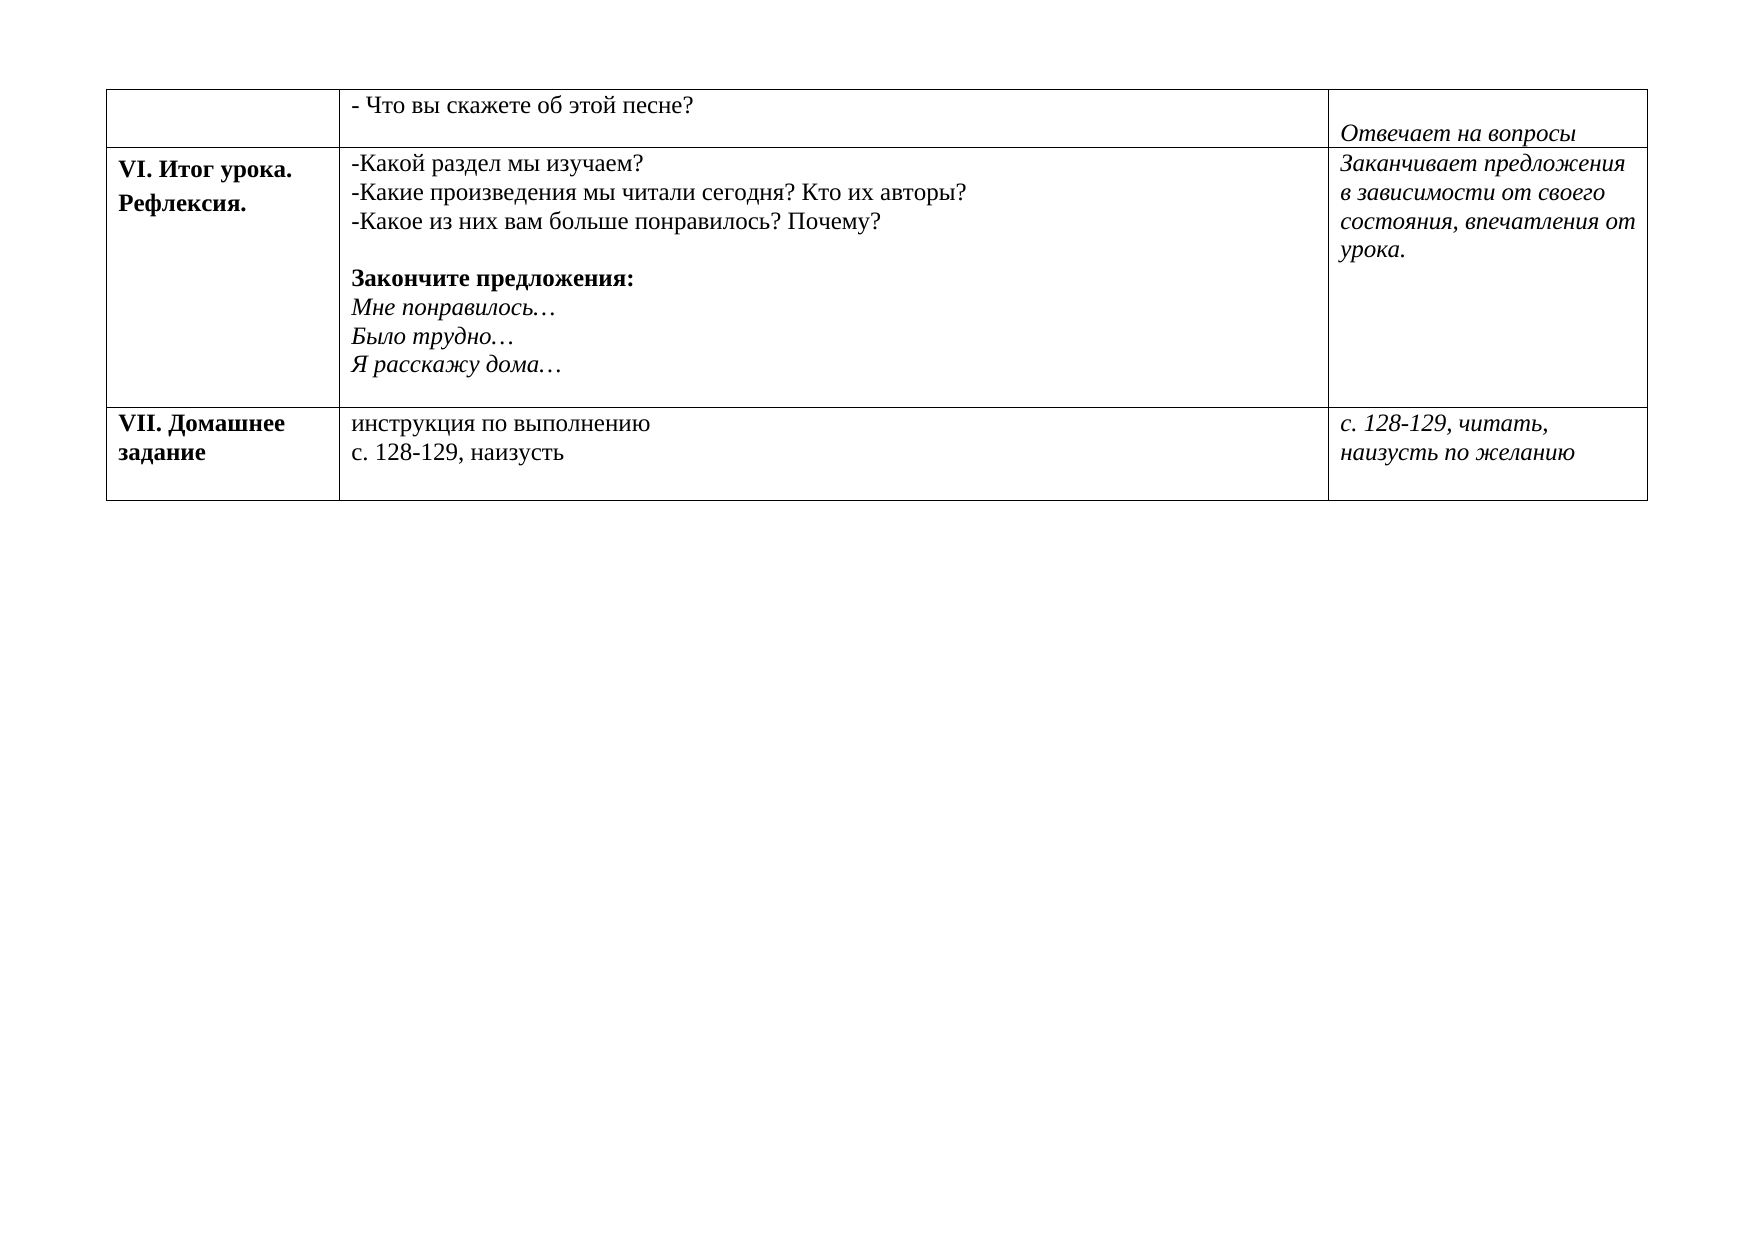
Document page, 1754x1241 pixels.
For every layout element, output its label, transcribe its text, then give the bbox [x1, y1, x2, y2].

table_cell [1329, 90, 1647, 147]
table_cell с. 128-129, читать, наизусть по желанию [1329, 408, 1647, 500]
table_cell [107, 90, 339, 147]
table_cell VII. Домашнее задание [107, 408, 339, 500]
table_cell -Какой раздел мы изучаем? -Какие произведения мы читали сегодня? Кто их авторы? -Какое из них вам больше понравилось? Почему? Закончите предложения: Мне понравилось… Было трудно… Я расскажу дома… [340, 148, 1328, 407]
table_cell Заканчивает предложения в зависимости от своего состояния, впечатления от урока. [1329, 148, 1647, 407]
table_cell инструкция по выполнению с. 128-129, наизусть [340, 408, 1328, 500]
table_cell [340, 90, 1328, 147]
table_cell VI. Итог урока. Рефлексия. [107, 148, 339, 407]
